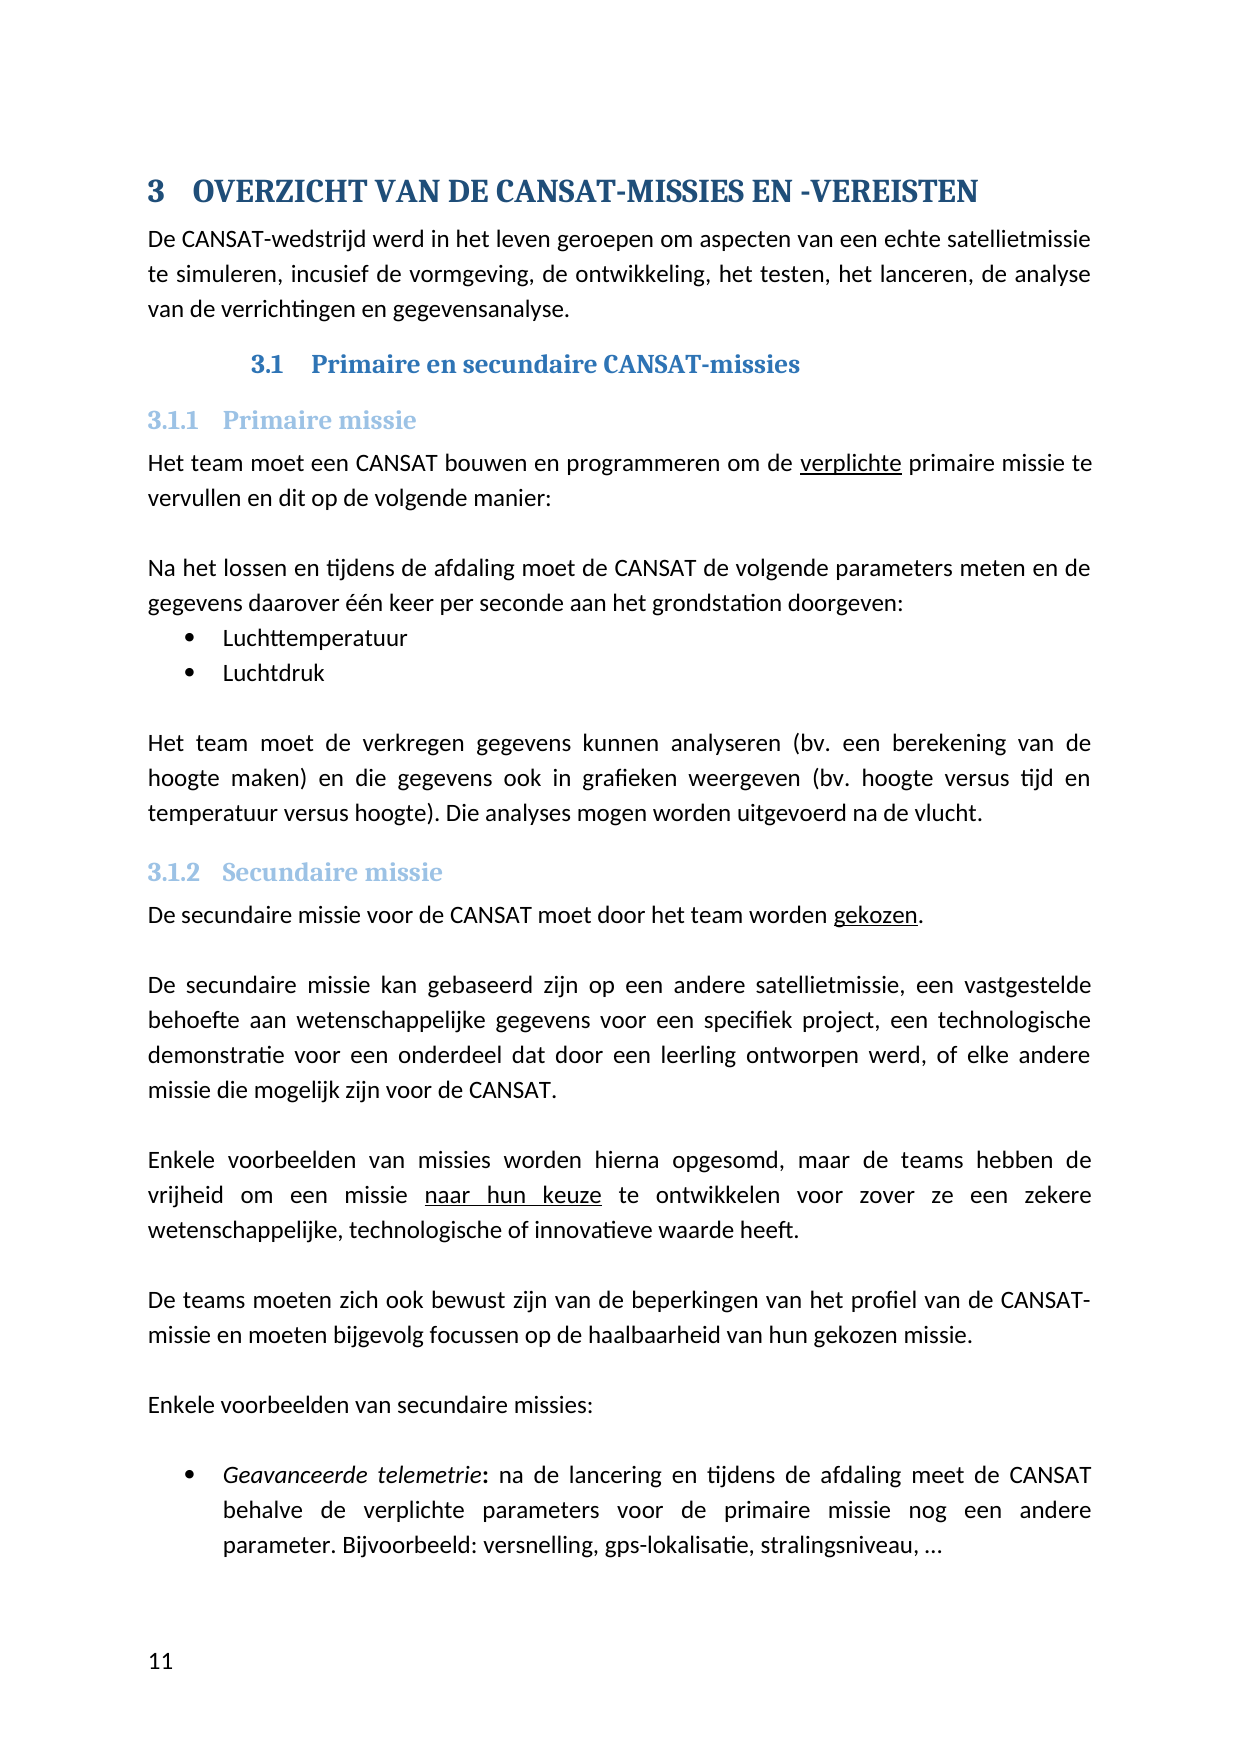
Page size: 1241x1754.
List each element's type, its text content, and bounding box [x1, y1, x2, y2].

text De CANSAT-wedstrijd werd in het leven geroepen om aspecten van een echte satellietmissie te simuleren, incusief de vormgeving, de ontwikkeling, het testen, het lanceren, de analyse van de verrichtingen en gegevensanalyse. [148, 223, 1093, 323]
list Luchttemperatuur [185, 622, 1093, 652]
text De secundaire missie voor de CANSAT moet door het team worden gekozen. [148, 899, 1093, 929]
text Het team moet de verkregen gegevens kunnen analyseren (bv. een berekening van de hoogte maken) en die gegevens ook in grafieken weergeven (bv. hoogte versus tijd en temperatuur versus hoogte). Die analyses mogen worden uitgevoerd na de vlucht. [148, 727, 1093, 827]
text Het team moet een CANSAT bouwen en programmeren om de verplichte primaire missie te vervullen en dit op de volgende manier: [148, 447, 1093, 512]
list Luchtdruk [185, 657, 1093, 687]
text Na het lossen en tijdens de afdaling moet de CANSAT de volgende parameters meten en de gegevens daarover één keer per seconde aan het grondstation doorgeven: [148, 552, 1093, 617]
subtitle Primaire missie [148, 405, 1093, 436]
list Geavanceerde telemetrie: na de lancering en tijdens de afdaling meet de CANSAT behalve de verplichte parameters voor de primaire missie nog een andere parameter. Bijvoorbeeld: versnelling, gps-lokalisatie, stralingsniveau, … [185, 1459, 1093, 1559]
text De teams moeten zich ook bewust zijn van de beperkingen van het profiel van de CANSAT-missie en moeten bijgevolg focussen op de haalbaarheid van hun gekozen missie. [148, 1284, 1093, 1349]
subtitle OVERZICHT VAN DE CANSAT-MISSIES EN -VEREISTEN [148, 173, 1093, 211]
subtitle Secundaire missie [148, 857, 1093, 888]
text Enkele voorbeelden van missies worden hierna opgesomd, maar de teams hebben de vrijheid om een missie naar hun keuze te ontwikkelen voor zover ze een zekere wetenschappelijke, technologische of innovatieve waarde heeft. [148, 1144, 1093, 1244]
text Enkele voorbeelden van secundaire missies: [148, 1389, 1093, 1419]
text De secundaire missie kan gebaseerd zijn op een andere satellietmissie, een vastgestelde behoefte aan wetenschappelijke gegevens voor een specifiek project, een technologische demonstratie voor een onderdeel dat door een leerling ontworpen werd, of elke andere missie die mogelijk zijn voor de CANSAT. [148, 969, 1093, 1104]
subtitle Primaire en secundaire CANSAT-missies [251, 349, 1093, 380]
